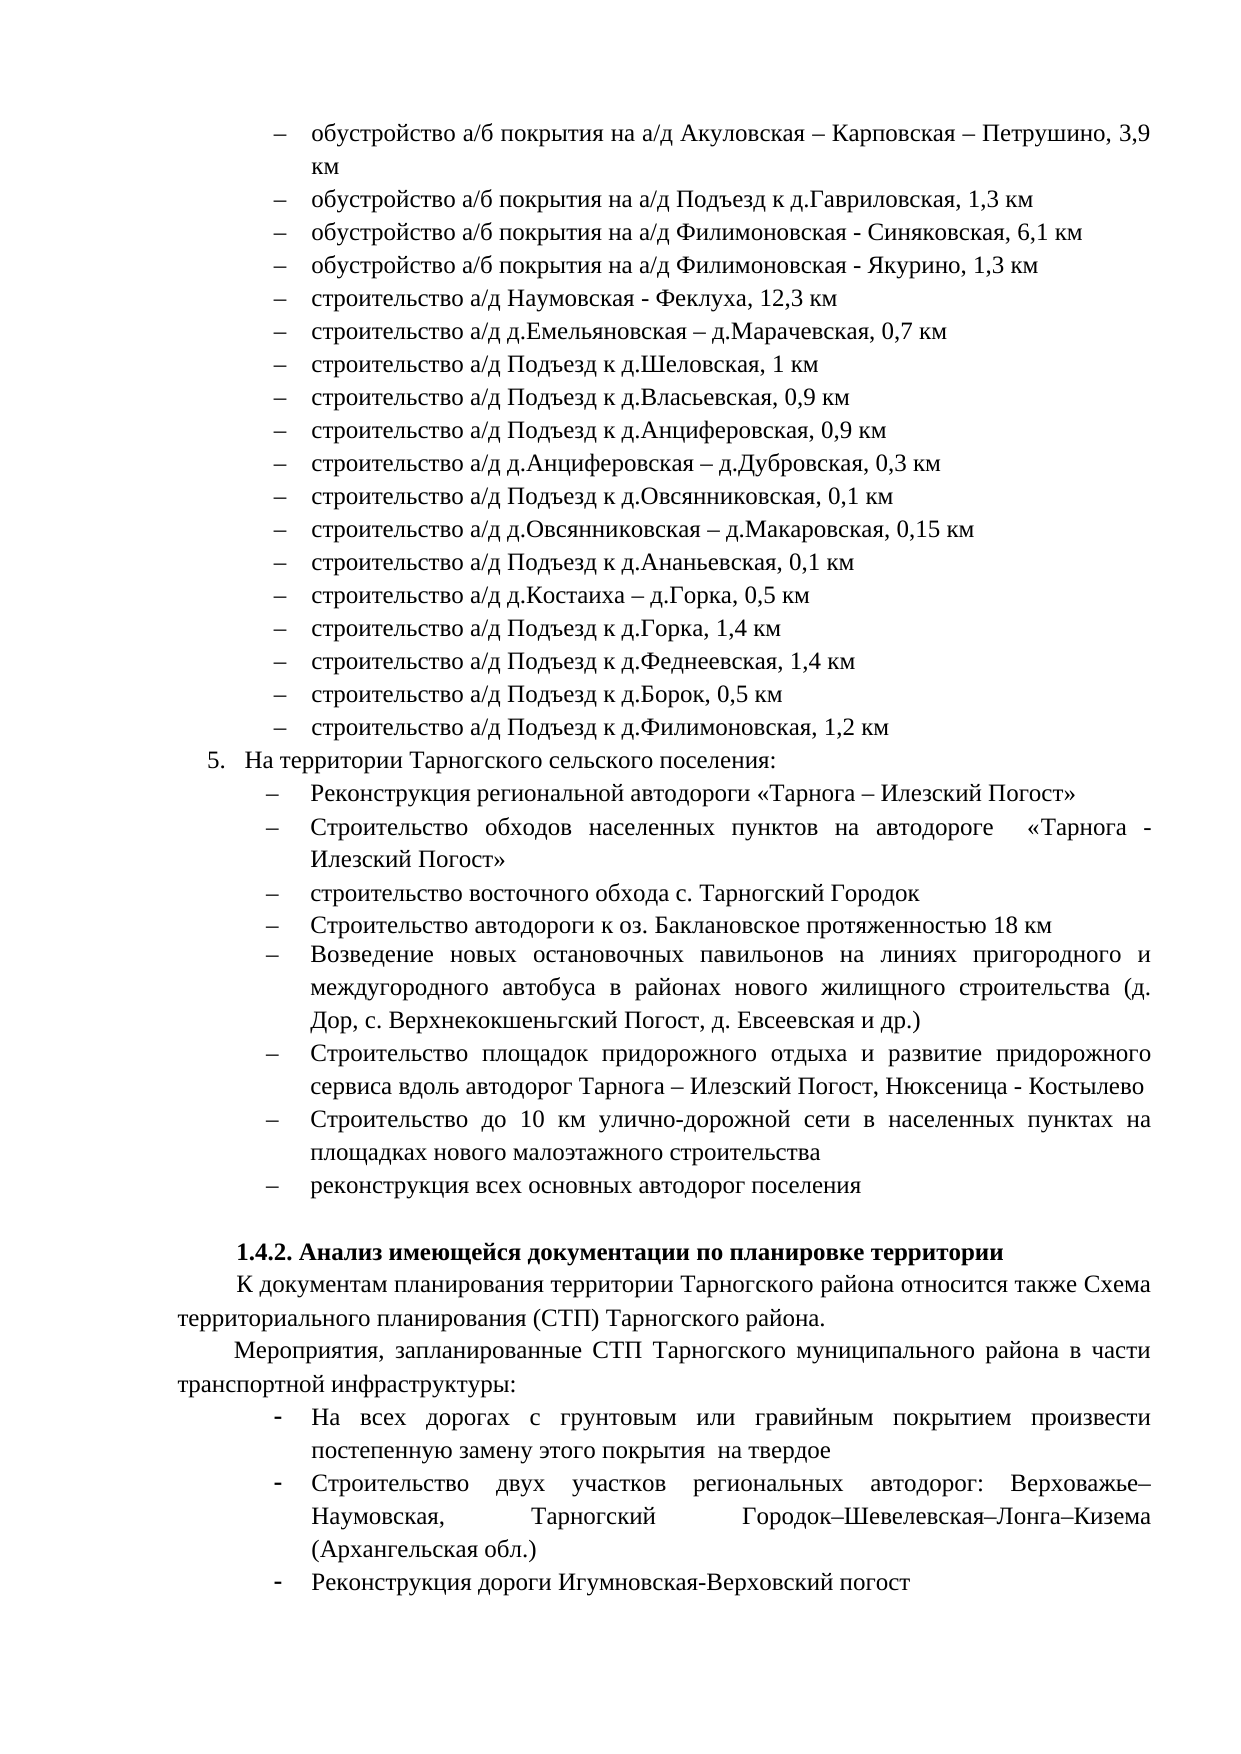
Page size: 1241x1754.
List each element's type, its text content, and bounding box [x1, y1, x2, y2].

list строительство а/д Подъезд к д.Анциферовская, 0,9 км [274, 415, 1152, 444]
list строительство а/д Подъезд к д.Борок, 0,5 км [274, 679, 1152, 708]
list Реконструкция дороги Игумновская-Верховский погост [274, 1567, 1152, 1596]
list Строительство обходов населенных пунктов на автодороге «Тарнога - Илезский Погост» [266, 812, 1152, 873]
list строительство восточного обхода с. Тарногский Городок [266, 878, 1152, 906]
list На всех дорогах с грунтовым или гравийным покрытием произвести постепенную замену этого покрытия на твердое [274, 1402, 1152, 1463]
text Мероприятия, запланированные СТП Тарногского муниципального района в части транспортной инфраструктуры: [177, 1336, 1152, 1397]
list Строительство автодороги к оз. Баклановское протяженностью 18 км [266, 911, 1152, 939]
list строительство а/д д.Емельяновская – д.Марачевская, 0,7 км [274, 316, 1152, 345]
list строительство а/д Подъезд к д.Горка, 1,4 км [274, 613, 1152, 642]
list реконструкция всех основных автодорог поселения [266, 1171, 1152, 1199]
list Реконструкция региональной автодороги «Тарнога – Илезский Погост» [266, 778, 1152, 807]
list обустройство а/б покрытия на а/д Акуловская – Карповская – Петрушино, 3,9 км [274, 118, 1152, 180]
list строительство а/д д.Костаиха – д.Горка, 0,5 км [274, 580, 1152, 609]
list строительство а/д Наумовская - Феклуха, 12,3 км [274, 283, 1152, 312]
list строительство а/д Подъезд к д.Феднеевская, 1,4 км [274, 646, 1152, 675]
list На территории Тарногского сельского поселения: [207, 746, 1152, 774]
text К документам планирования территории Тарногского района относится также Схема территориального планирования (СТП) Тарногского района. [177, 1269, 1152, 1331]
list строительство а/д Подъезд к д.Власьевская, 0,9 км [274, 382, 1152, 411]
list строительство а/д д.Овсянниковская – д.Макаровская, 0,15 км [274, 514, 1152, 543]
list обустройство а/б покрытия на а/д Филимоновская - Якурино, 1,3 км [274, 250, 1152, 279]
text 1.4.2. Анализ имеющейся документации по планировке территории [177, 1237, 1152, 1265]
list Строительство площадок придорожного отдыха и развитие придорожного сервиса вдоль автодорог Тарнога – Илезский Погост, Нюксеница - Костылево [266, 1038, 1152, 1100]
list строительство а/д Подъезд к д.Ананьевская, 0,1 км [274, 547, 1152, 576]
list строительство а/д Подъезд к д.Овсянниковская, 0,1 км [274, 481, 1152, 510]
list Строительство до 10 км улично-дорожной сети в населенных пунктах на площадках нового малоэтажного строительства [266, 1104, 1152, 1166]
list Возведение новых остановочных павильонов на линиях пригородного и междугородного автобуса в районах нового жилищного строительства (д. Дор, с. Верхнекокшеньгский Погост, д. Евсеевская и др.) [266, 939, 1152, 1034]
list строительство а/д Подъезд к д.Филимоновская, 1,2 км [274, 712, 1152, 741]
list обустройство а/б покрытия на а/д Подъезд к д.Гавриловская, 1,3 км [274, 184, 1152, 213]
list строительство а/д д.Анциферовская – д.Дубровская, 0,3 км [274, 448, 1152, 477]
list обустройство а/б покрытия на а/д Филимоновская - Синяковская, 6,1 км [274, 217, 1152, 246]
list Строительство двух участков региональных автодорог: Верховажье–Наумовская, Тарногский Городок–Шевелевская–Лонга–Кизема (Архангельская обл.) [274, 1468, 1152, 1562]
list строительство а/д Подъезд к д.Шеловская, 1 км [274, 349, 1152, 378]
